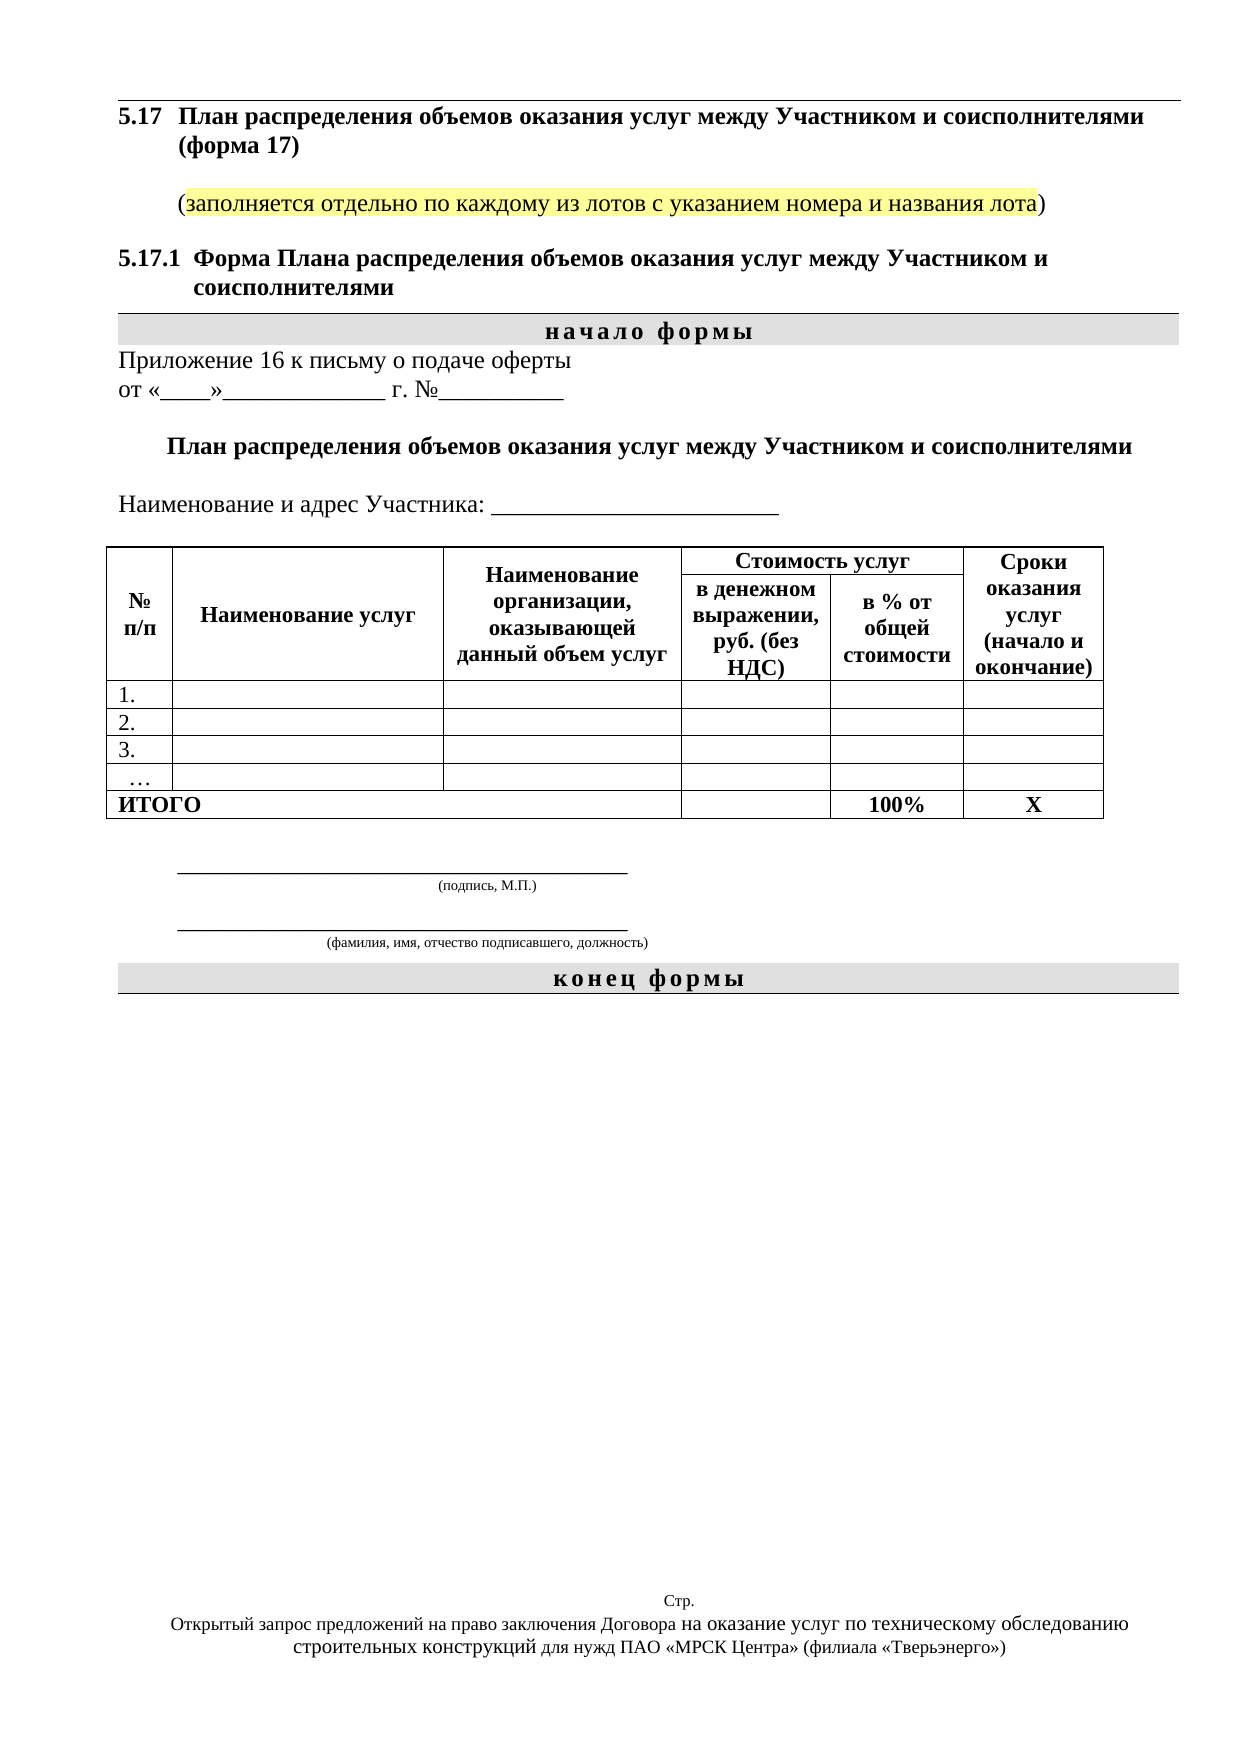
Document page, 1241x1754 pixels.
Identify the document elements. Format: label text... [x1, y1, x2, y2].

table_cell в % от общей стоимости [831, 575, 963, 680]
table_cell [682, 709, 830, 735]
text ____________________________________ [118, 848, 1181, 876]
table_cell [964, 736, 1103, 762]
table_cell [444, 764, 681, 790]
table_cell [964, 709, 1103, 735]
table_cell Х [964, 791, 1103, 818]
text Наименование и адрес Участника: _______________________ [118, 489, 1181, 518]
table_cell [173, 736, 443, 762]
text ____________________________________ [118, 905, 1181, 934]
text Приложение 16 к письму о подаче оферты от «____»_____________ г. №__________ [118, 345, 1181, 403]
table_cell [682, 736, 830, 762]
text (подпись, М.П.) [118, 876, 797, 905]
table_cell [107, 736, 172, 762]
table_cell 100% [831, 791, 963, 818]
table_cell [831, 736, 963, 762]
table_cell [964, 681, 1103, 708]
table_header Сроки оказания услуг (начало и окончание) [964, 548, 1103, 680]
table_cell … [107, 764, 172, 790]
table_cell в денежном выражении, руб. (без НДС) [682, 575, 830, 680]
text (фамилия, имя, отчество подписавшего, должность) [118, 934, 797, 963]
table_cell [107, 709, 172, 735]
text План распределения объемов оказания услуг между Участником и соисполнителями [118, 431, 1181, 460]
text конец формы [118, 963, 1179, 993]
table_cell [831, 709, 963, 735]
table_header № п/п [107, 548, 172, 680]
table_cell [173, 681, 443, 708]
table_header Наименование организации, оказывающей данный объем услуг [444, 548, 681, 680]
table_cell [173, 764, 443, 790]
table_cell [682, 681, 830, 708]
subtitle План распределения объемов оказания услуг между Участником и соисполнителями (форма 17) [118, 101, 1181, 158]
table_cell ИТОГО [107, 791, 681, 818]
table_cell [831, 681, 963, 708]
table_cell [682, 791, 830, 818]
table_cell [682, 764, 830, 790]
subtitle Форма Плана распределения объемов оказания услуг между Участником и соисполнителями [118, 243, 1181, 301]
table_cell [964, 764, 1103, 790]
table_header Стоимость услуг [682, 548, 963, 574]
table_cell [173, 709, 443, 735]
table_cell [831, 764, 963, 790]
table_cell [444, 709, 681, 735]
table_cell [444, 736, 681, 762]
table_cell [107, 681, 172, 708]
text начало формы [118, 314, 1179, 345]
table_header Наименование услуг [173, 548, 443, 680]
table_cell [444, 681, 681, 708]
